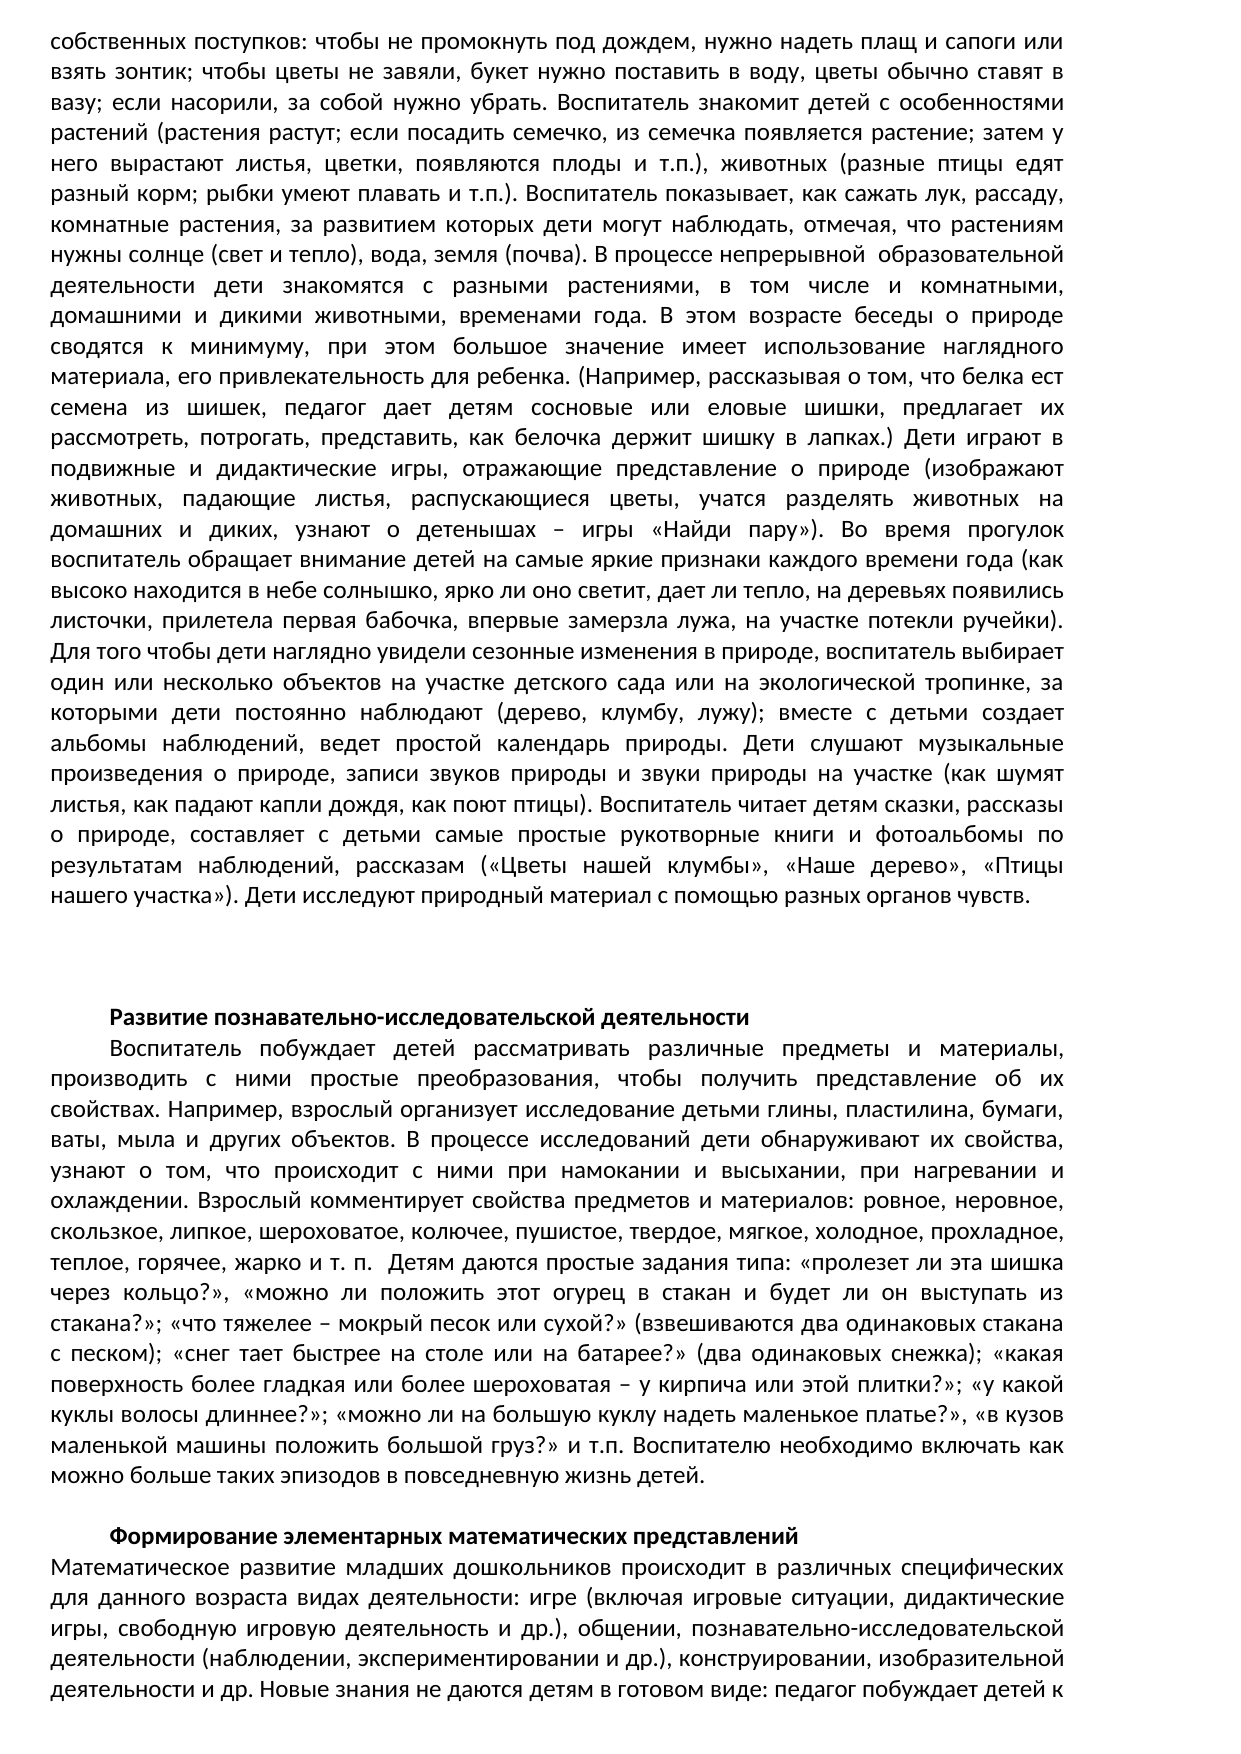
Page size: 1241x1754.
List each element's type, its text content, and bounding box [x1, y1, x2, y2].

text Развитие познавательно-исследовательской деятельности [50, 1001, 1065, 1032]
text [50, 1551, 1065, 1703]
text Воспитатель побуждает детей рассматривать различные предметы и материалы, производить с ними простые преобразования, чтобы получить представление об их свойствах. Например, взрослый организует исследование детьми глины, пластилина, бумаги, ваты, мыла и других объектов. В процессе исследований дети обнаруживают их свойства, узнают о том, что происходит с ними при намокании и высыхании, при нагревании и охлаждении. Взрослый комментирует свойства предметов и материалов: ровное, неровное, скользкое, липкое, шероховатое, колючее, пушистое, твердое, мягкое, холодное, прохладное, теплое, горячее, жарко и т. п. Детям даются простые задания типа: «пролезет ли эта шишка через кольцо?», «можно ли положить этот огурец в стакан и будет ли он выступать из стакана?»; «что тяжелее – мокрый песок или сухой?» (взвешиваются два одинаковых стакана с песком); «снег тает быстрее на столе или на батарее?» (два одинаковых снежка); «какая поверхность более гладкая или более шероховатая – у кирпича или этой плитки?»; «у какой куклы волосы длиннее?»; «можно ли на большую куклу надеть маленькое платье?», «в кузов маленькой машины положить большой груз?» и т.п. Воспитателю необходимо включать как можно больше таких эпизодов в повседневную жизнь детей. [50, 1032, 1065, 1490]
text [50, 25, 1065, 910]
text Формирование элементарных математических представлений [50, 1520, 1065, 1551]
